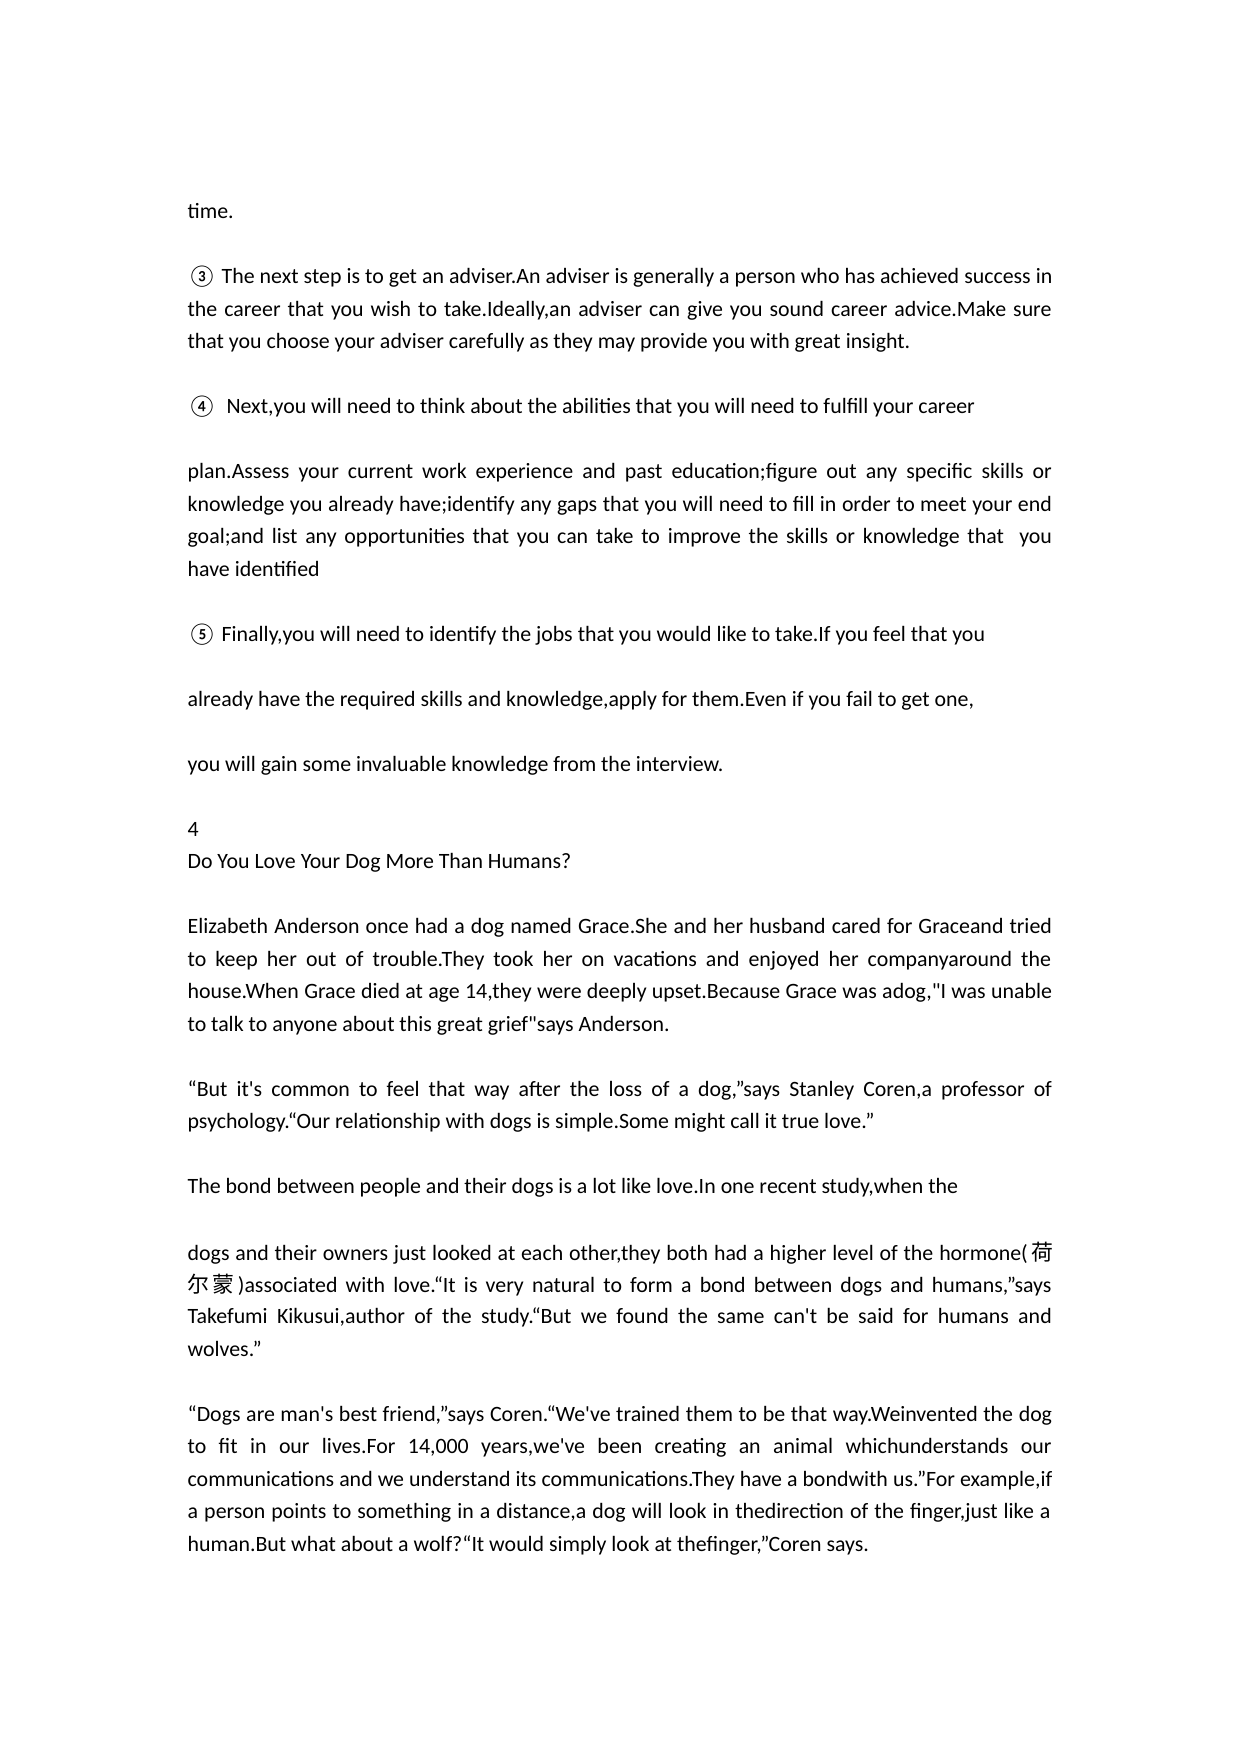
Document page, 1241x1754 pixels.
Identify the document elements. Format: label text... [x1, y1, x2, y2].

text dogs and their owners just looked at each other,they both had a higher level of the hormone(荷尔蒙)associated with love.“It is very natural to form a bond between dogs and humans,”says Takefumi Kikusui,author of the study.“But we found the same can't be said for humans and wolves.” [187, 1234, 1053, 1364]
text Do You Love Your Dog More Than Humans? [187, 844, 1053, 877]
text “Dogs are man's best friend,”says Coren.“We've trained them to be that way.Weinvented the dog to fit in our lives.For 14,000 years,we've been creating an animal whichunderstands our communications and we understand its communications.They have a bondwith us.”For example,if a person points to something in a distance,a dog will look in thedirection of the finger,just like a human.But what about a wolf?“It would simply look at thefinger,”Coren says. [187, 1397, 1053, 1559]
text you will gain some invaluable knowledge from the interview. [187, 747, 1053, 779]
text ⑤ Finally,you will need to identify the jobs that you would like to take.If you feel that you [187, 617, 1053, 649]
text The bond between people and their dogs is a lot like love.In one recent study,when the [187, 1169, 1053, 1202]
text Elizabeth Anderson once had a dog named Grace.She and her husband cared for Graceand tried to keep her out of trouble.They took her on vacations and enjoyed her companyaround the house.When Grace died at age 14,they were deeply upset.Because Grace was adog,"I was unable to talk to anyone about this great grief"says Anderson. [187, 909, 1053, 1039]
text already have the required skills and knowledge,apply for them.Even if you fail to get one, [187, 682, 1053, 714]
text time. [187, 194, 1053, 227]
text ④ Next,you will need to think about the abilities that you will need to fulfill your career [187, 389, 1053, 422]
text 4 [187, 812, 1053, 844]
text ③ The next step is to get an adviser.An adviser is generally a person who has achieved success in the career that you wish to take.Ideally,an adviser can give you sound career advice.Make sure that you choose your adviser carefully as they may provide you with great insight. [187, 259, 1053, 357]
text “But it's common to feel that way after the loss of a dog,”says Stanley Coren,a professor of psychology.“Our relationship with dogs is simple.Some might call it true love.” [187, 1072, 1053, 1137]
text plan.Assess your current work experience and past education;figure out any specific skills or knowledge you already have;identify any gaps that you will need to fill in order to meet your end goal;and list any opportunities that you can take to improve the skills or knowledge that you have identified [187, 454, 1053, 584]
